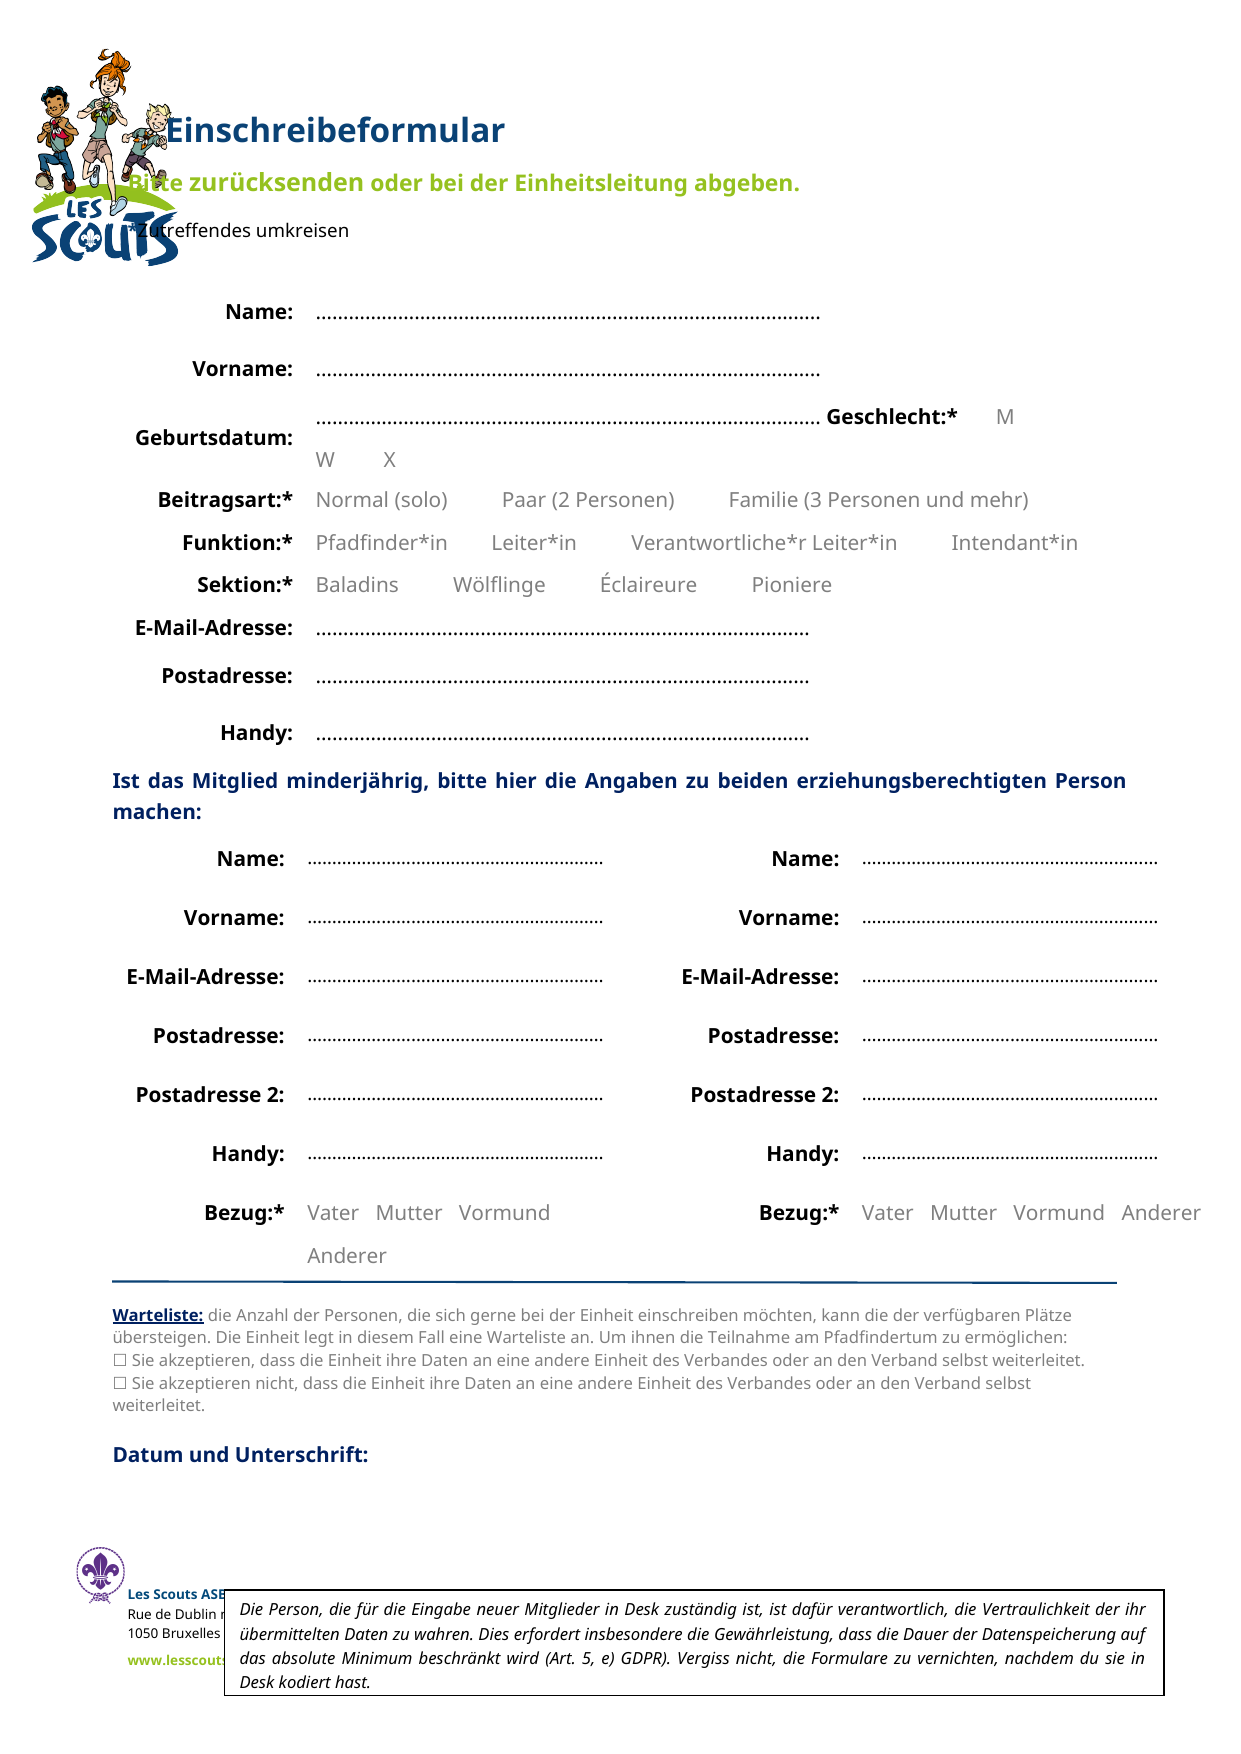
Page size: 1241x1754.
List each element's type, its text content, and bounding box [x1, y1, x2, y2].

table_cell E-Mail-Adresse: [656, 962, 850, 1021]
picture [21, 36, 189, 285]
table_header Name: [112, 844, 296, 903]
table_cell …………………………………………………… [296, 1140, 656, 1198]
table_cell Geburtsdatum: [112, 402, 304, 485]
table_header …………………………………………………… [296, 844, 656, 903]
table_cell …………………………………………………… [296, 962, 656, 1021]
table_cell ……………………………………………………………………………… [304, 710, 1093, 766]
table_cell ……………………………………………………………………………… [304, 654, 1093, 710]
table_cell Postadresse: [656, 1021, 850, 1080]
table_cell …………………………………………………… [850, 1021, 1240, 1080]
table_cell Handy: [112, 710, 304, 766]
table_cell Vorname: [112, 346, 304, 402]
table_cell Bezug:* [656, 1199, 850, 1281]
table_cell …………………………………………………… [850, 962, 1240, 1021]
text Warteliste: die Anzahl der Personen, die sich gerne bei der Einheit einschreiben möchten, kann die der verfügbaren Plätze übersteigen. Die Einheit legt in diesem Fall eine Warteliste an. Um ihnen die Teilnahme am Pfadfindertum zu ermöglichen: [112, 1303, 1128, 1348]
table_header …………………………………………………… [850, 844, 1240, 903]
picture [76, 1547, 125, 1604]
table_header ……………………………………………………………………………….. [304, 290, 1093, 346]
table_cell Handy: [656, 1140, 850, 1198]
table_cell E-Mail-Adresse: [112, 962, 296, 1021]
text Sie akzeptieren, dass die Einheit ihre Daten an eine andere Einheit des Verbandes oder an den Verband selbst weiterleitet. [112, 1348, 1128, 1371]
table_cell Vater Mutter Vormund Anderer [296, 1199, 656, 1281]
table_cell …………………………………………………… [850, 1080, 1240, 1139]
table_cell …………………………………………………… [296, 903, 656, 962]
table_cell Vater Mutter Vormund Anderer [850, 1199, 1240, 1282]
table_cell Handy: [112, 1140, 296, 1198]
table_cell …………………………………………………… [850, 903, 1240, 962]
table_cell Vorname: [656, 903, 850, 962]
table_header Name: [656, 844, 850, 903]
table_cell ……………………………………………………………………………….. [304, 346, 1093, 402]
text Datum und Unterschrift: [112, 1441, 1128, 1469]
table_cell Bezug:* [112, 1199, 296, 1280]
table_cell Postadresse 2: [112, 1080, 296, 1139]
table_cell Postadresse: [112, 654, 304, 710]
table_cell Postadresse: [112, 1021, 296, 1080]
table_cell Postadresse 2: [656, 1080, 850, 1139]
table_cell Vorname: [112, 903, 296, 962]
table_cell …………………………………………………… [296, 1021, 656, 1080]
table_cell ……………………………………………………………………………….. Geschlecht:* M W X [304, 402, 1093, 485]
table_cell Beitragsart:* Funktion:* Sektion:* E-Mail-Adresse: [112, 485, 304, 653]
table_cell Normal (solo) Paar (2 Personen) Familie (3 Personen und mehr) Pfadfinder*in Leiter*in Verantwortliche*r Leiter*in Intendant*in Baladins Wölflinge Éclaireure Pioniere ……………………………………………………………………………… [304, 485, 1093, 653]
text Ist das Mitglied minderjährig, bitte hier die Angaben zu beiden erziehungsberechtigten Person machen: [112, 766, 1128, 825]
text Sie akzeptieren nicht, dass die Einheit ihre Daten an eine andere Einheit des Verbandes oder an den Verband selbst weiterleitet. [112, 1371, 1128, 1417]
table_cell …………………………………………………… [850, 1140, 1240, 1198]
table_header Name: [112, 290, 304, 346]
table_cell …………………………………………………… [296, 1080, 656, 1139]
